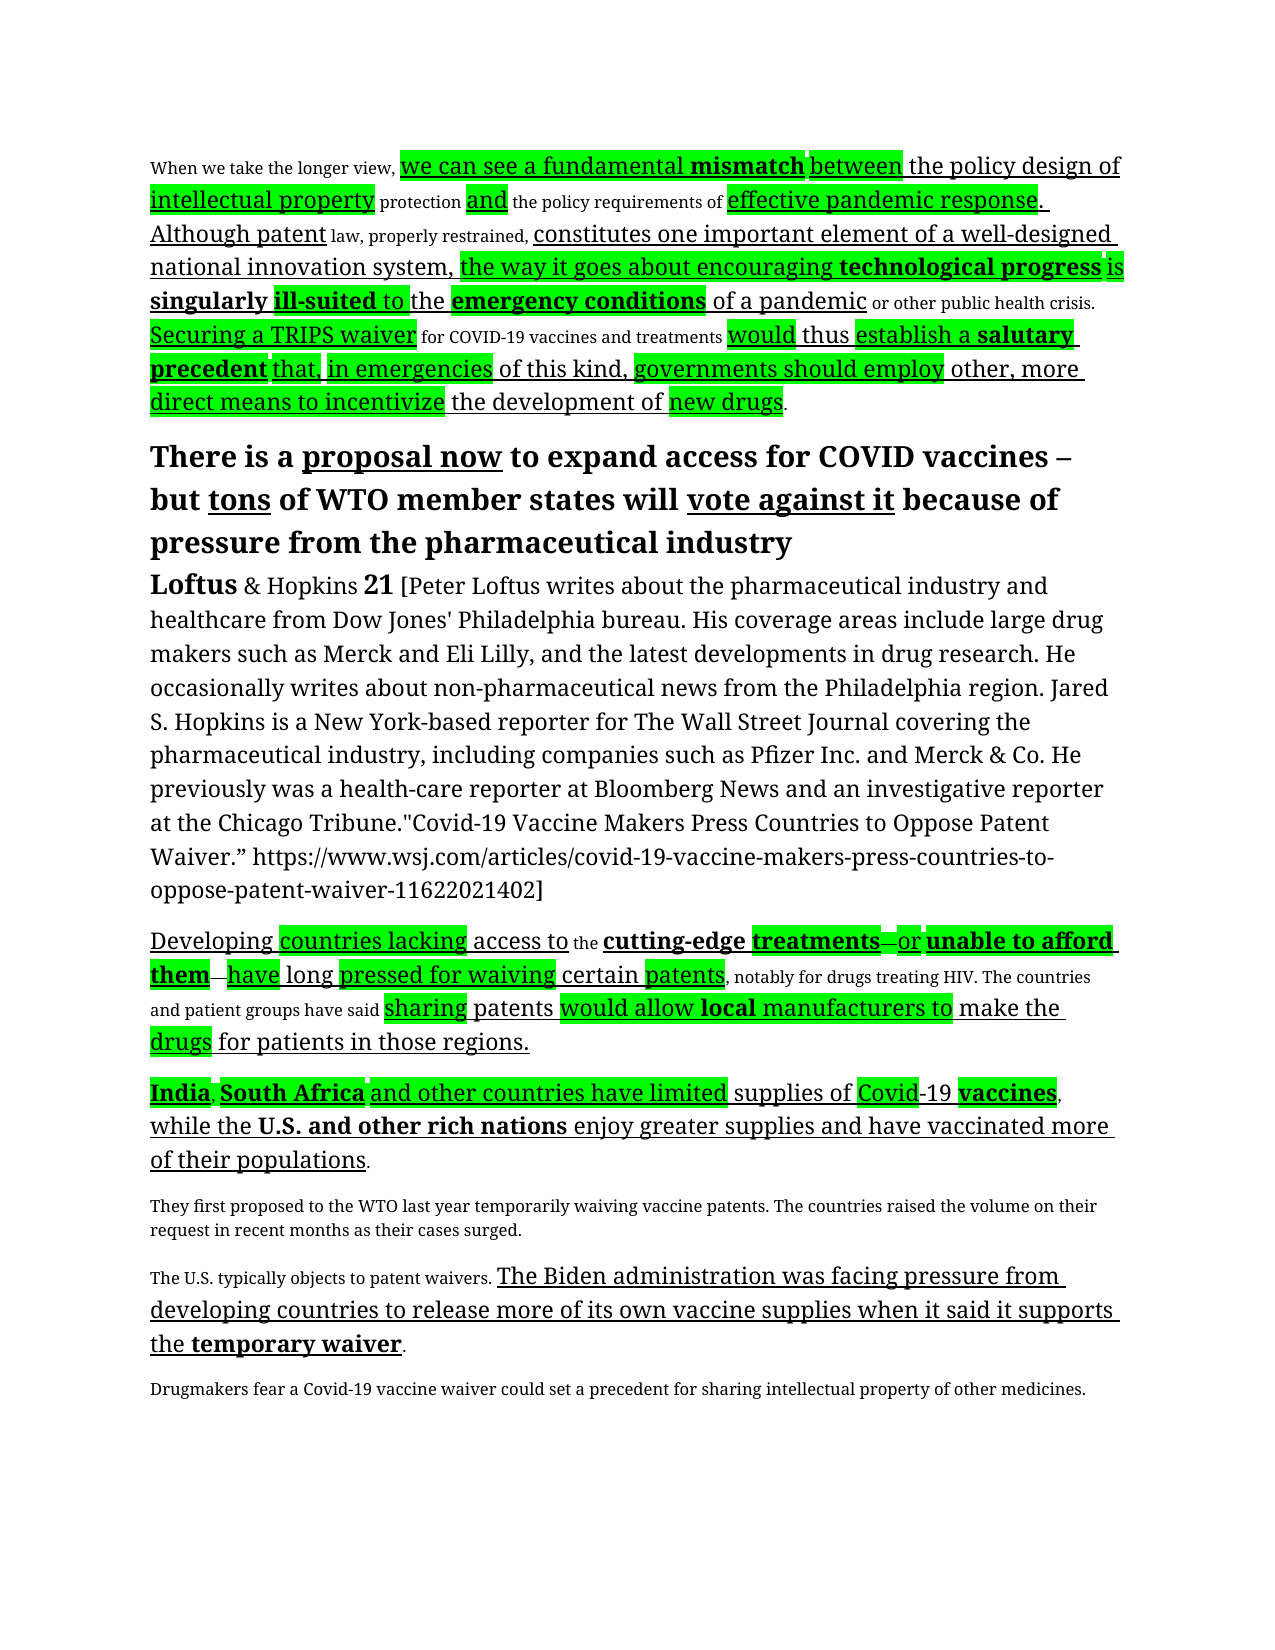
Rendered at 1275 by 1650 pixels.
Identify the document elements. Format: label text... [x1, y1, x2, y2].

text The U.S. typically objects to patent waivers. The Biden administration was facing pressure from developing countries to release more of its own vaccine supplies when it said it supports the temporary waiver. [150, 1260, 1125, 1359]
text Drugmakers fear a Covid-19 vaccine waiver could set a precedent for sharing intellectual property of other medicines. [150, 1378, 1125, 1401]
text India, South Africa and other countries have limited supplies of Covid-19 vaccines, while the U.S. and other rich nations enjoy greater supplies and have vaccinated more of their populations. [150, 1077, 1125, 1175]
text Developing countries lacking access to the cutting-edge treatments—or unable to afford them—have long pressed for waiving certain patents, notably for drugs treating HIV. The countries and patient groups have said sharing patents would allow local manufacturers to make the drugs for patients in those regions. [150, 925, 1125, 1057]
text When we take the longer view, we can see a fundamental mismatch between the policy design of intellectual property protection and the policy requirements of effective pandemic response. Although patent law, properly restrained, constitutes one important element of a well-designed national innovation system, the way it goes about encouraging technological progress is singularly ill-suited to the emergency conditions of a pandemic or other public health crisis. Securing a TRIPS waiver for COVID-19 vaccines and treatments would thus establish a salutary precedent that, in emergencies of this kind, governments should employ other, more direct means to incentivize the development of new drugs. [150, 150, 1125, 417]
text They first proposed to the WTO last year temporarily waiving vaccine patents. The countries raised the volume on their request in recent months as their cases surged. [150, 1194, 1125, 1242]
subtitle There is a proposal now to expand access for COVID vaccines – but tons of WTO member states will vote against it because of pressure from the pharmaceutical industry [150, 437, 1125, 562]
text Loftus & Hopkins 21 [Peter Loftus writes about the pharmaceutical industry and healthcare from Dow Jones' Philadelphia bureau. His coverage areas include large drug makers such as Merck and Eli Lilly, and the latest developments in drug research. He occasionally writes about non-pharmaceutical news from the Philadelphia region. Jared S. Hopkins is a New York-based reporter for The Wall Street Journal covering the pharmaceutical industry, including companies such as Pfizer Inc. and Merck & Co. He previously was a health-care reporter at Bloomberg News and an investigative reporter at the Chicago Tribune."Covid-19 Vaccine Makers Press Countries to Oppose Patent Waiver.” https://www.wsj.com/articles/covid-19-vaccine-makers-press-countries-to-oppose-patent-waiver-11622021402] [150, 565, 1125, 906]
